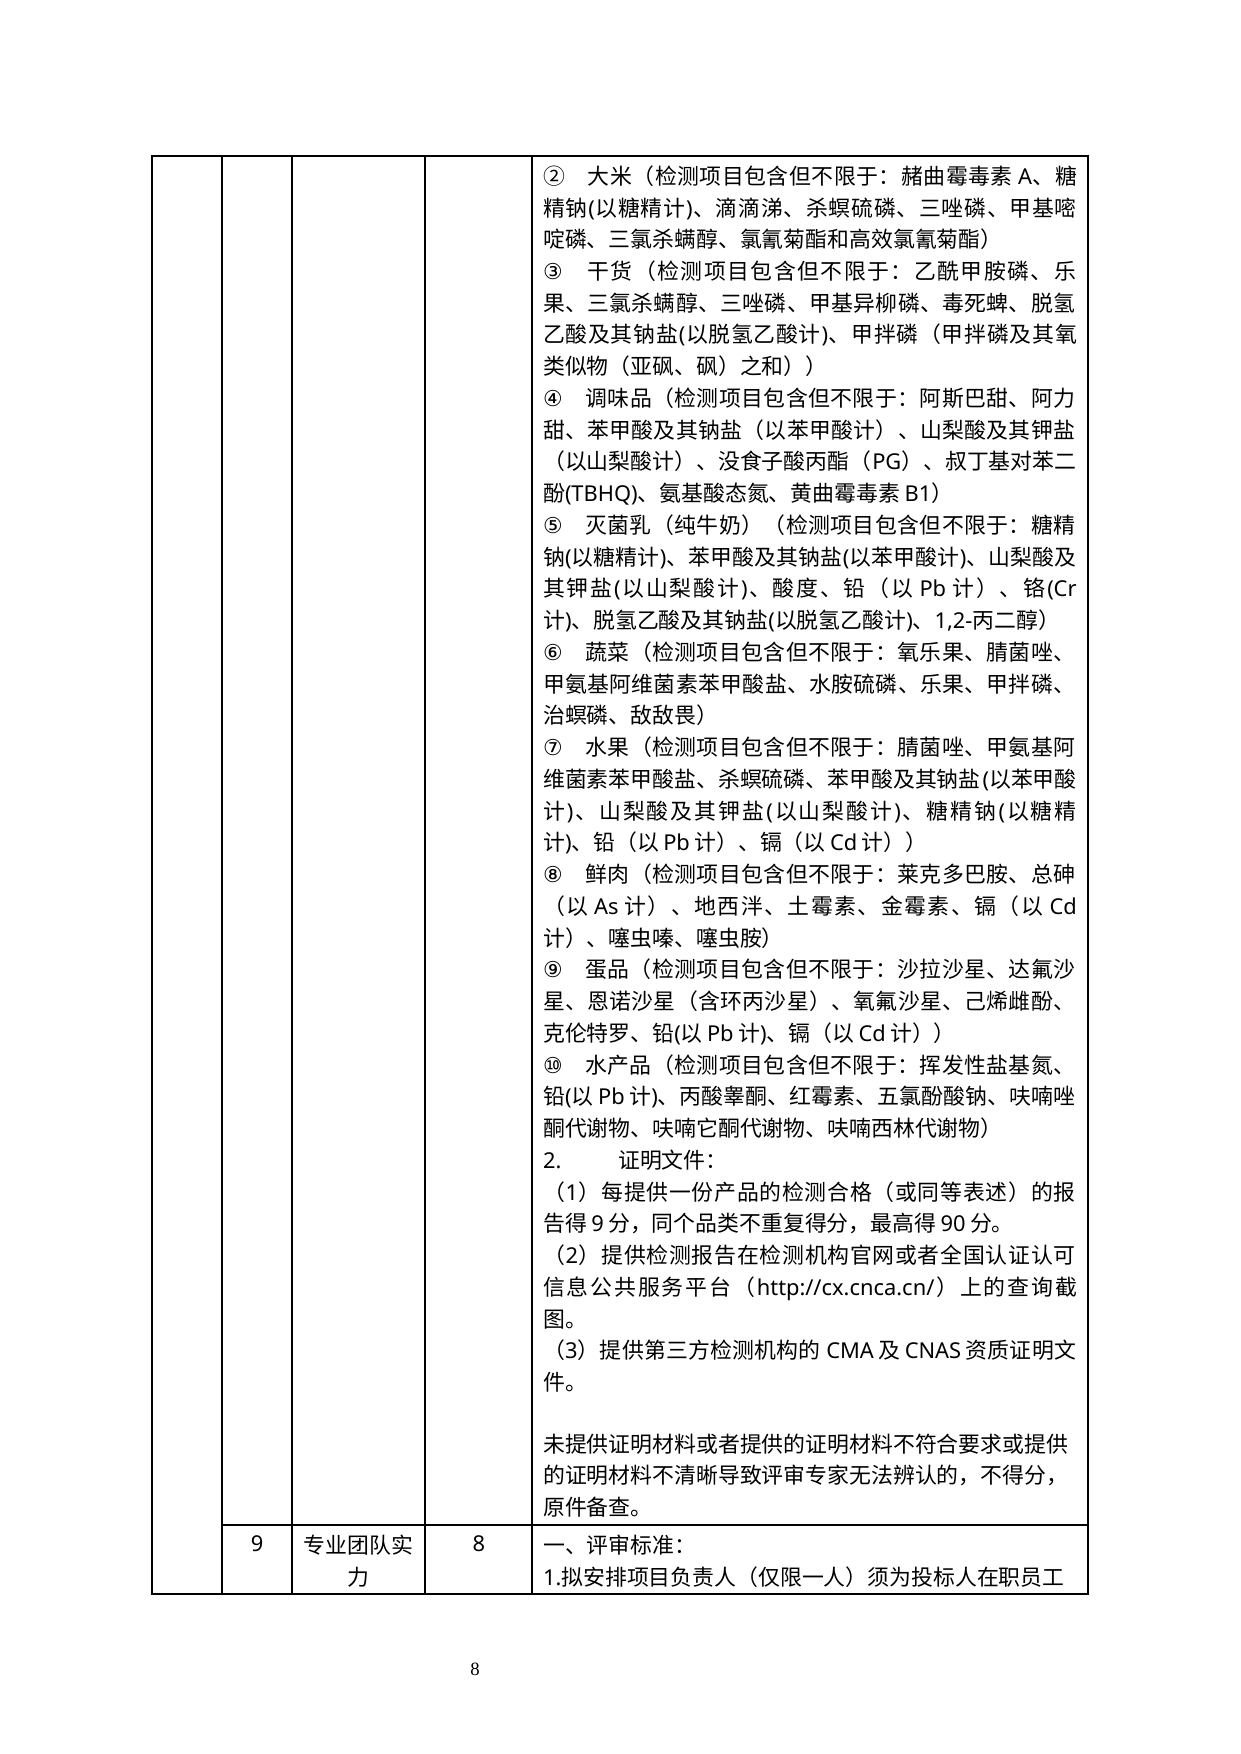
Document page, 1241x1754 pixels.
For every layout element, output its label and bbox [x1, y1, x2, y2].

table_cell [148, 150, 1093, 1600]
